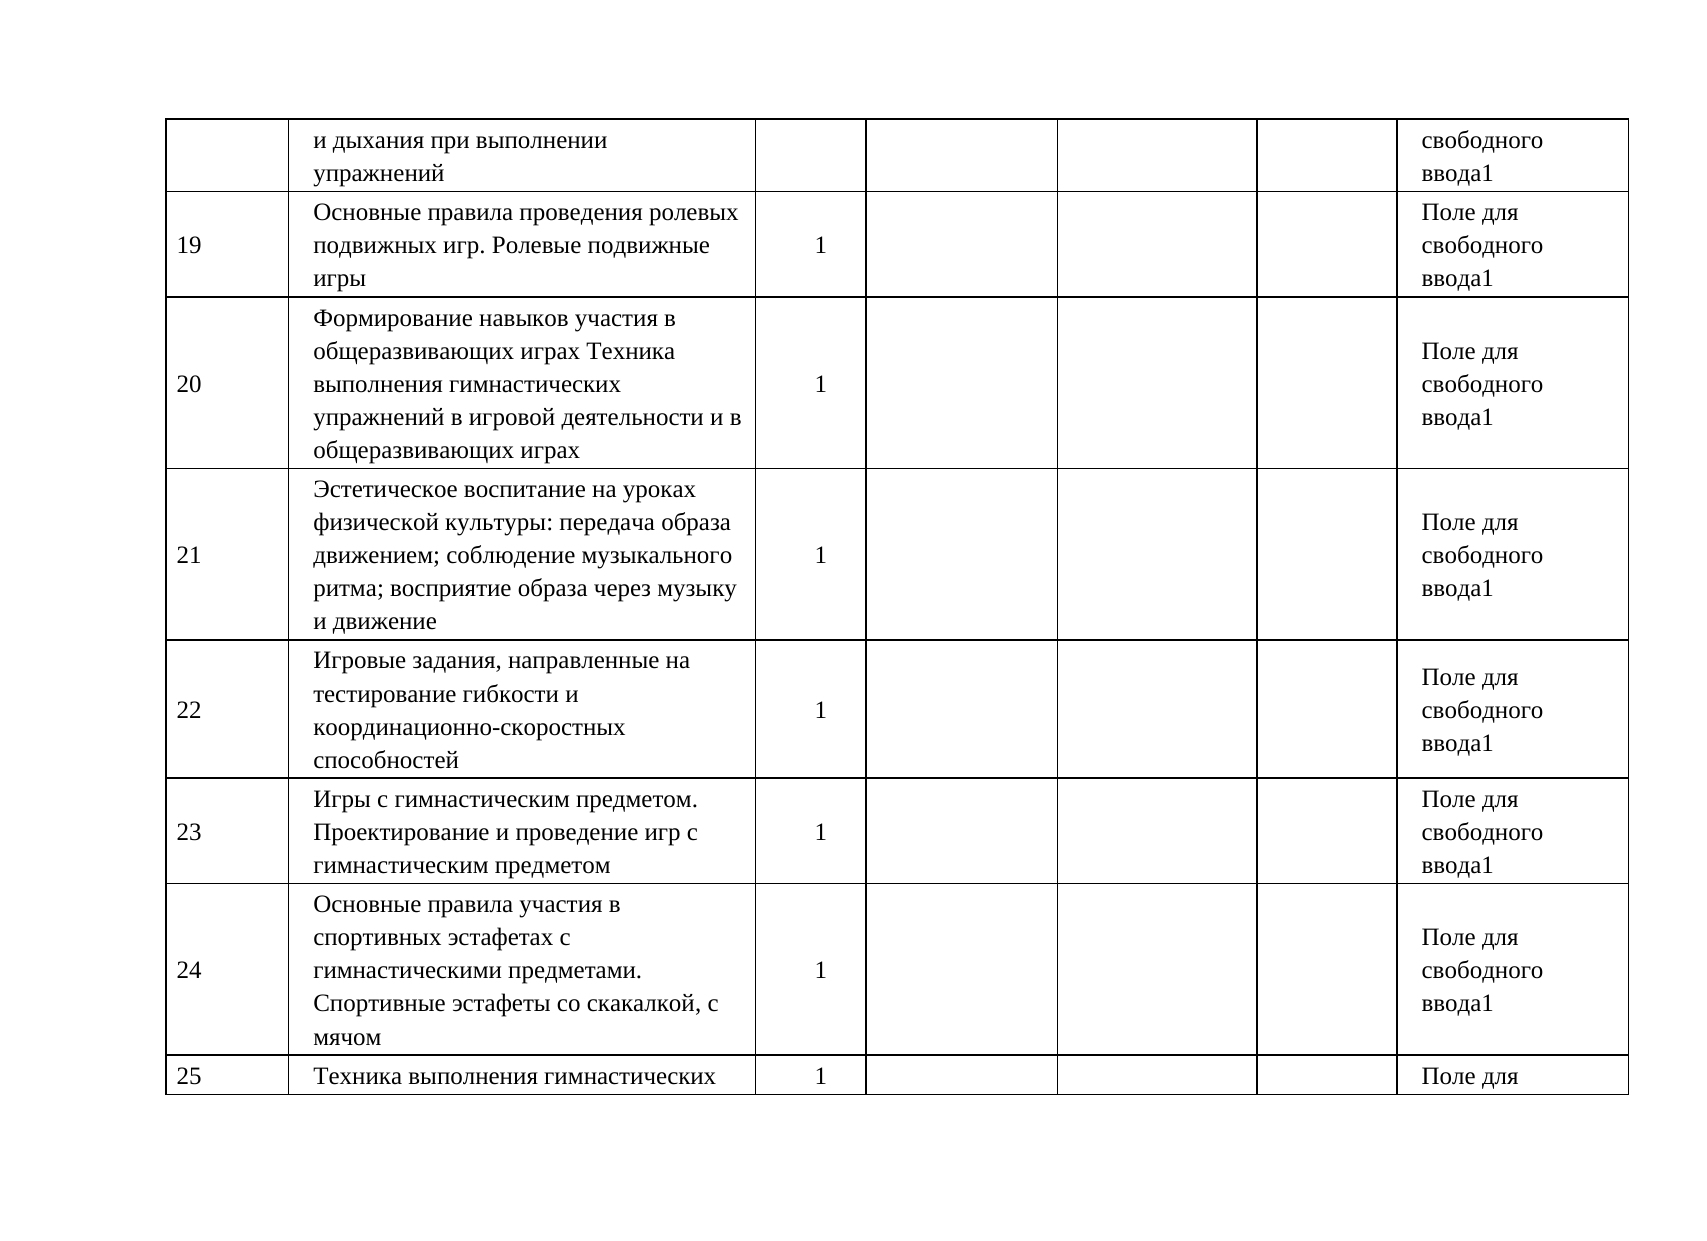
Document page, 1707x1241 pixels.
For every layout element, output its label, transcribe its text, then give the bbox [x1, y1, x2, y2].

table_cell 1 [756, 192, 865, 296]
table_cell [289, 1056, 755, 1093]
table_cell Поле для свободного ввода1 [1398, 298, 1628, 467]
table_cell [1398, 1056, 1628, 1093]
table_cell [1258, 469, 1396, 639]
table_cell [867, 469, 1057, 639]
table_cell Основные правила проведения ролевых подвижных игр. Ролевые подвижные игры [289, 192, 755, 296]
table_cell 19 [167, 192, 288, 296]
table_cell Эстетическое воспитание на уроках физической культуры: передача образа движением; соблюдение музыкального ритма; восприятие образа через музыку и движение [289, 469, 755, 639]
table_cell 20 [167, 298, 288, 467]
table_cell [1258, 779, 1396, 883]
table_cell 24 [167, 884, 288, 1054]
table_cell [867, 120, 1057, 191]
table_cell 1 [756, 779, 865, 883]
table_cell [1258, 120, 1396, 191]
table_cell 1 [756, 120, 865, 191]
table_cell [1058, 192, 1256, 296]
table_cell 1 [756, 641, 865, 777]
table_cell [1058, 469, 1256, 639]
table_cell [1058, 641, 1256, 777]
table_cell [1058, 298, 1256, 467]
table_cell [289, 120, 755, 191]
table_cell 22 [167, 641, 288, 777]
table_cell Игры с гимнастическим предметом. Проектирование и проведение игр с гимнастическим предметом [289, 779, 755, 883]
table_cell [1058, 779, 1256, 883]
table_cell 21 [167, 469, 288, 639]
table_cell [1058, 1056, 1256, 1093]
table_cell 23 [167, 779, 288, 883]
table_cell [1258, 884, 1396, 1054]
table_cell 18 [167, 120, 288, 191]
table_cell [1398, 120, 1628, 191]
table_cell Игровые задания, направленные на тестирование гибкости и координационно-скоростных способностей [289, 641, 755, 777]
table_cell [867, 1056, 1057, 1093]
table_cell Поле для свободного ввода1 [1398, 192, 1628, 296]
table_cell Поле для свободного ввода1 [1398, 469, 1628, 639]
table_cell [867, 641, 1057, 777]
table_cell 1 [756, 469, 865, 639]
table_cell [867, 192, 1057, 296]
table_cell [1258, 641, 1396, 777]
table_cell 1 [756, 298, 865, 467]
table_cell 1 [756, 884, 865, 1054]
table_cell [867, 779, 1057, 883]
table_cell [1058, 884, 1256, 1054]
table_cell [1058, 120, 1256, 191]
table_cell 25 [167, 1056, 288, 1093]
table_cell [867, 298, 1057, 467]
table_cell Поле для свободного ввода1 [1398, 641, 1628, 777]
table_cell [1258, 1056, 1396, 1093]
table_cell Формирование навыков участия в общеразвивающих играх Техника выполнения гимнастических упражнений в игровой деятельности и в общеразвивающих играх [289, 298, 755, 467]
table_cell [1258, 298, 1396, 467]
table_cell [1258, 192, 1396, 296]
table_cell Поле для свободного ввода1 [1398, 884, 1628, 1054]
table_cell Поле для свободного ввода1 [1398, 779, 1628, 883]
table_cell Основные правила участия в спортивных эстафетах с гимнастическими предметами. Спортивные эстафеты со скакалкой, с мячом [289, 884, 755, 1054]
table_cell 1 [756, 1056, 865, 1093]
table_cell [867, 884, 1057, 1054]
